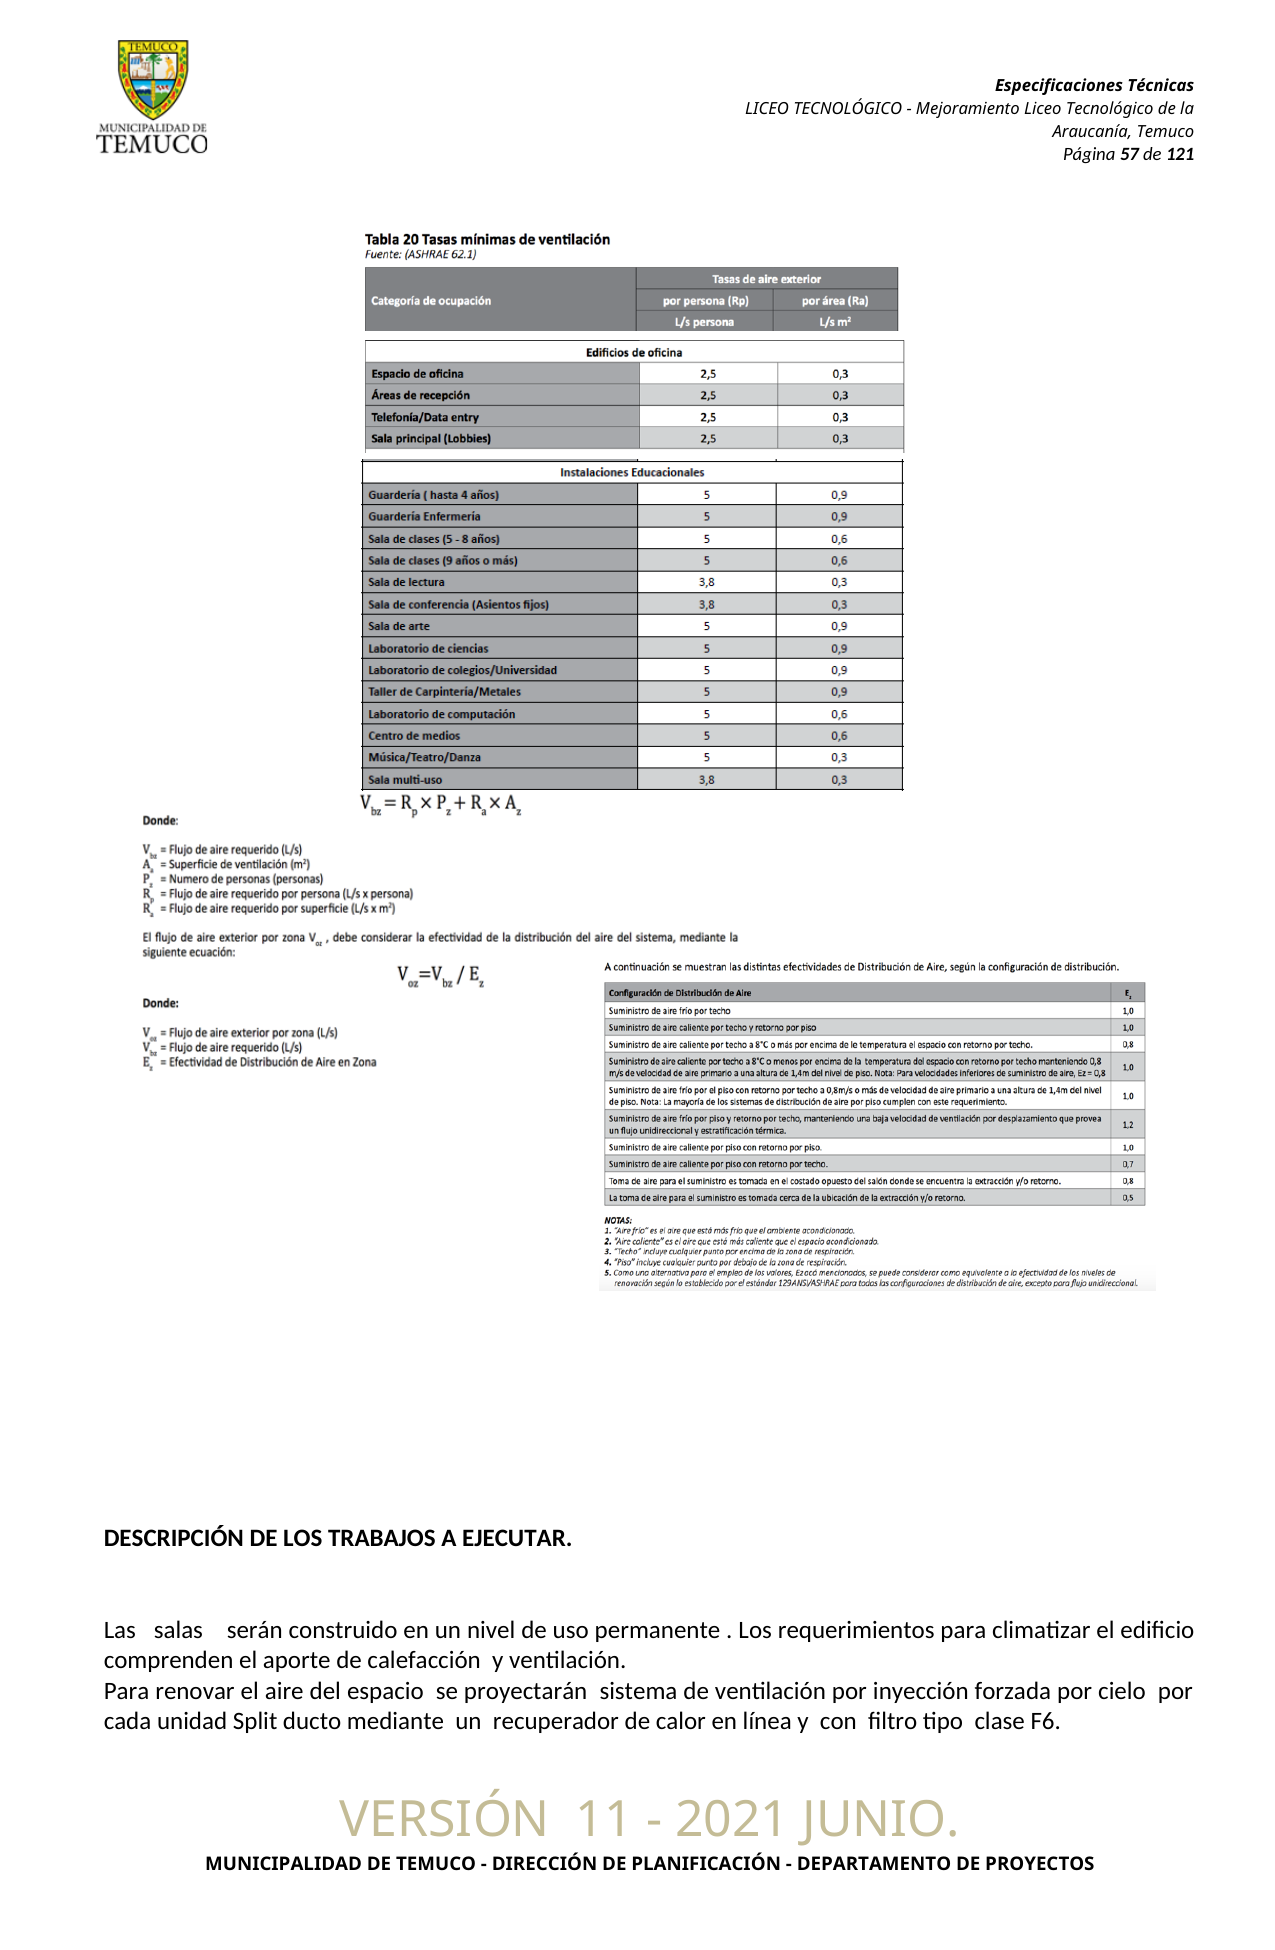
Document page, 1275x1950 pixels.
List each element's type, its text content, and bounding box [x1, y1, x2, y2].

picture [137, 459, 1156, 1291]
text Para renovar el aire del espacio se proyectarán sistema de ventilación por inyección forzada por cielo por cada unidad Split ducto mediante un recuperador de calor en línea y con filtro tipo clase F6. [103, 1675, 1196, 1736]
picture [357, 340, 907, 453]
picture [94, 38, 207, 157]
text DESCRIPCIÓN DE LOS TRABAJOS A EJECUTAR. [103, 1522, 1196, 1553]
text Las salas serán construido en un nivel de uso permanente . Los requerimientos para climatizar el edificio comprenden el aporte de calefacción y ventilación. [103, 1614, 1196, 1675]
picture [357, 225, 901, 331]
